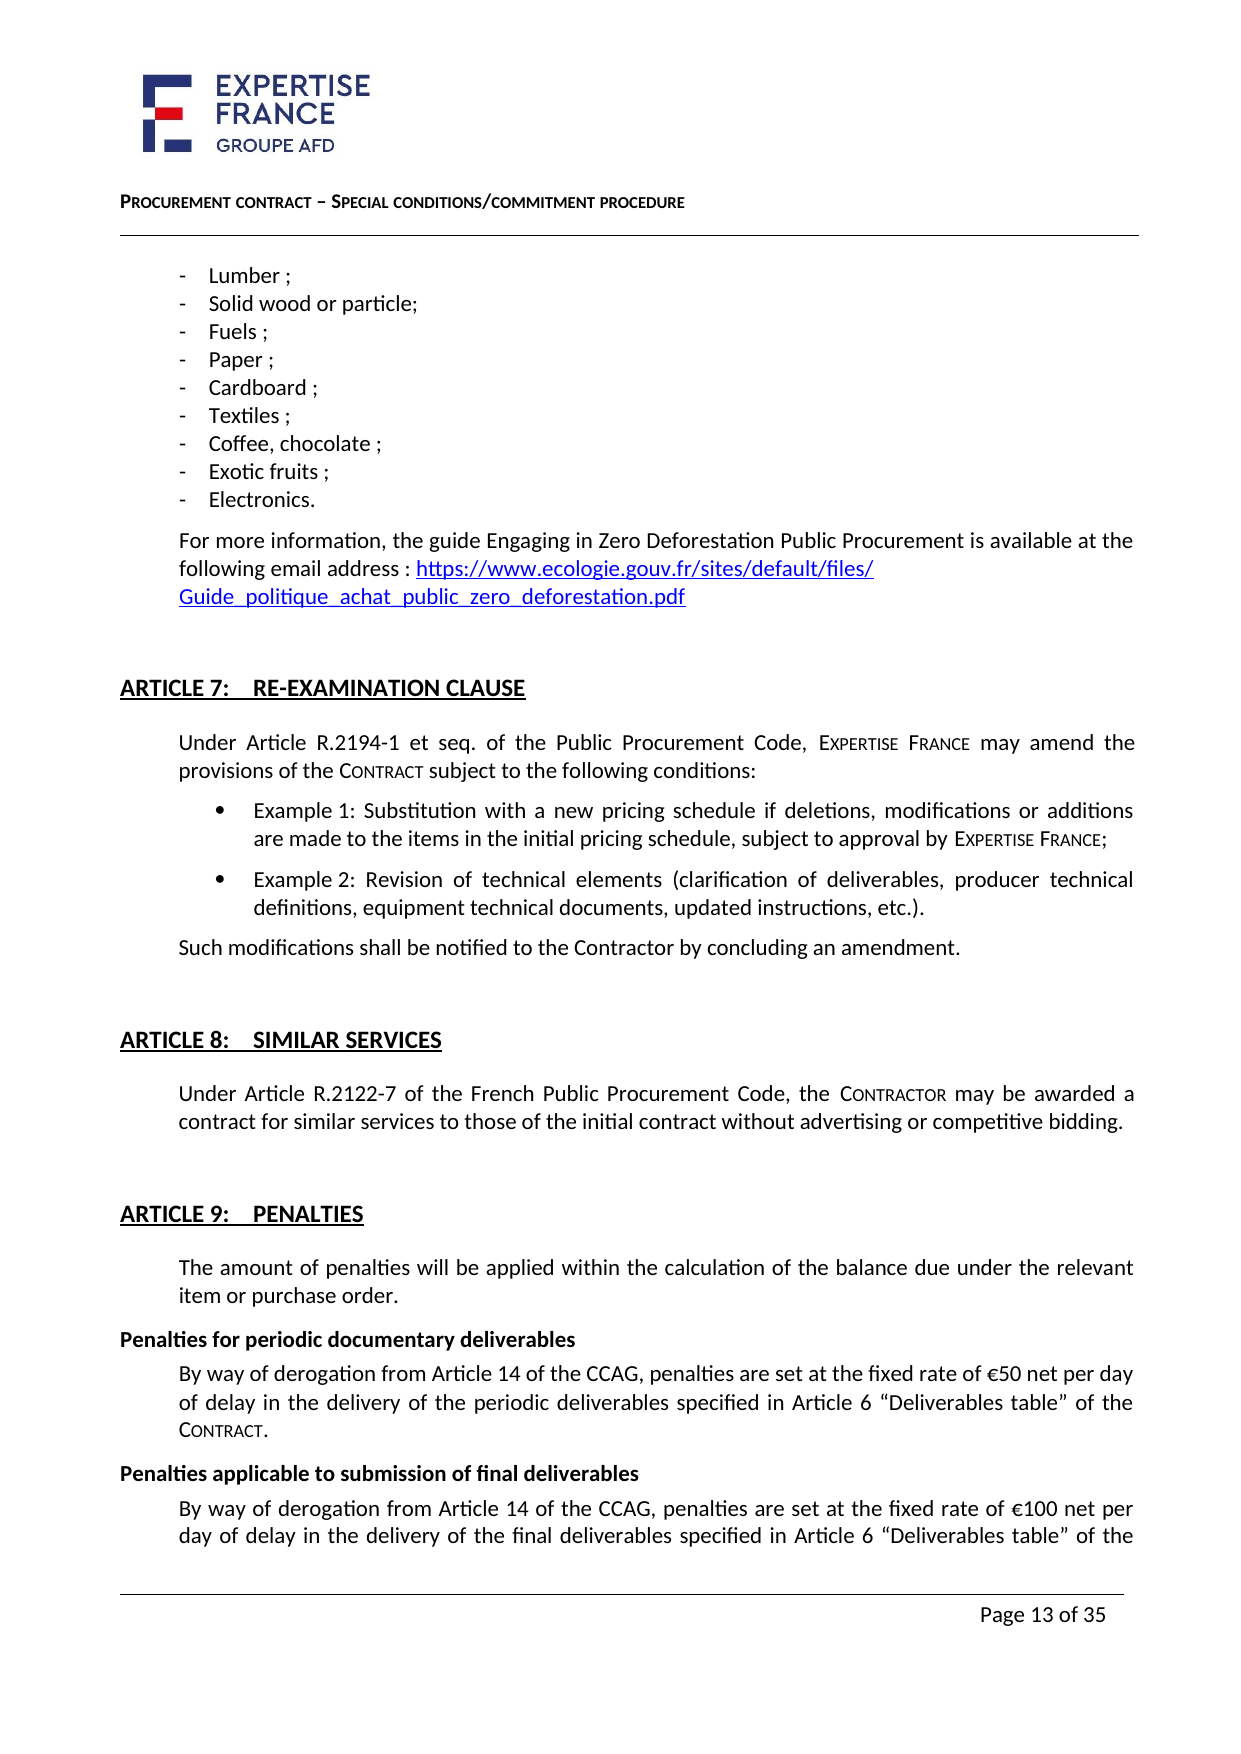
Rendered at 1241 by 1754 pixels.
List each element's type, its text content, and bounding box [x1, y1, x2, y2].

list Re-examination clause [120, 672, 1135, 703]
list penalties [120, 1198, 1135, 1228]
list Textiles ; [179, 401, 1135, 429]
list Cardboard ; [179, 373, 1135, 401]
text The amount of penalties will be applied within the calculation of the balance due under the relevant item or purchase order. [178, 1253, 1135, 1309]
list Example 2: Revision of technical elements (clarification of deliverables, producer technical definitions, equipment technical documents, updated instructions, etc.). [216, 865, 1135, 921]
list Electronics. [179, 485, 1135, 513]
list By way of derogation from Article 14 of the CCAG, penalties are set at the fixed rate of €50 net per day of delay in the delivery of the periodic deliverables specified in Article 6 “Deliverables table” of the Contract. [178, 1359, 1135, 1444]
list Fuels ; [179, 317, 1135, 345]
list Coffee, chocolate ; [179, 429, 1135, 457]
list Under Article R.2194-1 et seq. of the Public Procurement Code, Expertise France may amend the provisions of the Contract subject to the following conditions: [178, 728, 1135, 784]
list Exotic fruits ; [179, 457, 1135, 485]
list Lumber ; [179, 261, 1135, 289]
subtitle Penalties for periodic documentary deliverables [120, 1322, 1135, 1353]
list Example 1: Substitution with a new pricing schedule if deletions, modifications or additions are made to the items in the initial pricing schedule, subject to approval by Expertise France; [216, 796, 1135, 852]
list Solid wood or particle; [179, 289, 1135, 317]
text For more information, the guide Engaging in Zero Deforestation Public Procurement is available at the following email address : https://www.ecologie.gouv.fr/sites/default/files/Guide_politique_achat_public_zero_deforestation.pdf [179, 526, 1135, 610]
list Under Article R.2122-7 of the French Public Procurement Code, the Contractor may be awarded a contract for similar services to those of the initial contract without advertising or competitive bidding. [178, 1079, 1135, 1136]
list Such modifications shall be notified to the Contractor by concluding an amendment. [178, 933, 1135, 961]
subtitle Penalties applicable to submission of final deliverables [120, 1456, 1135, 1487]
list Similar services [120, 1024, 1135, 1054]
list Paper ; [179, 345, 1135, 373]
picture [120, 41, 397, 183]
